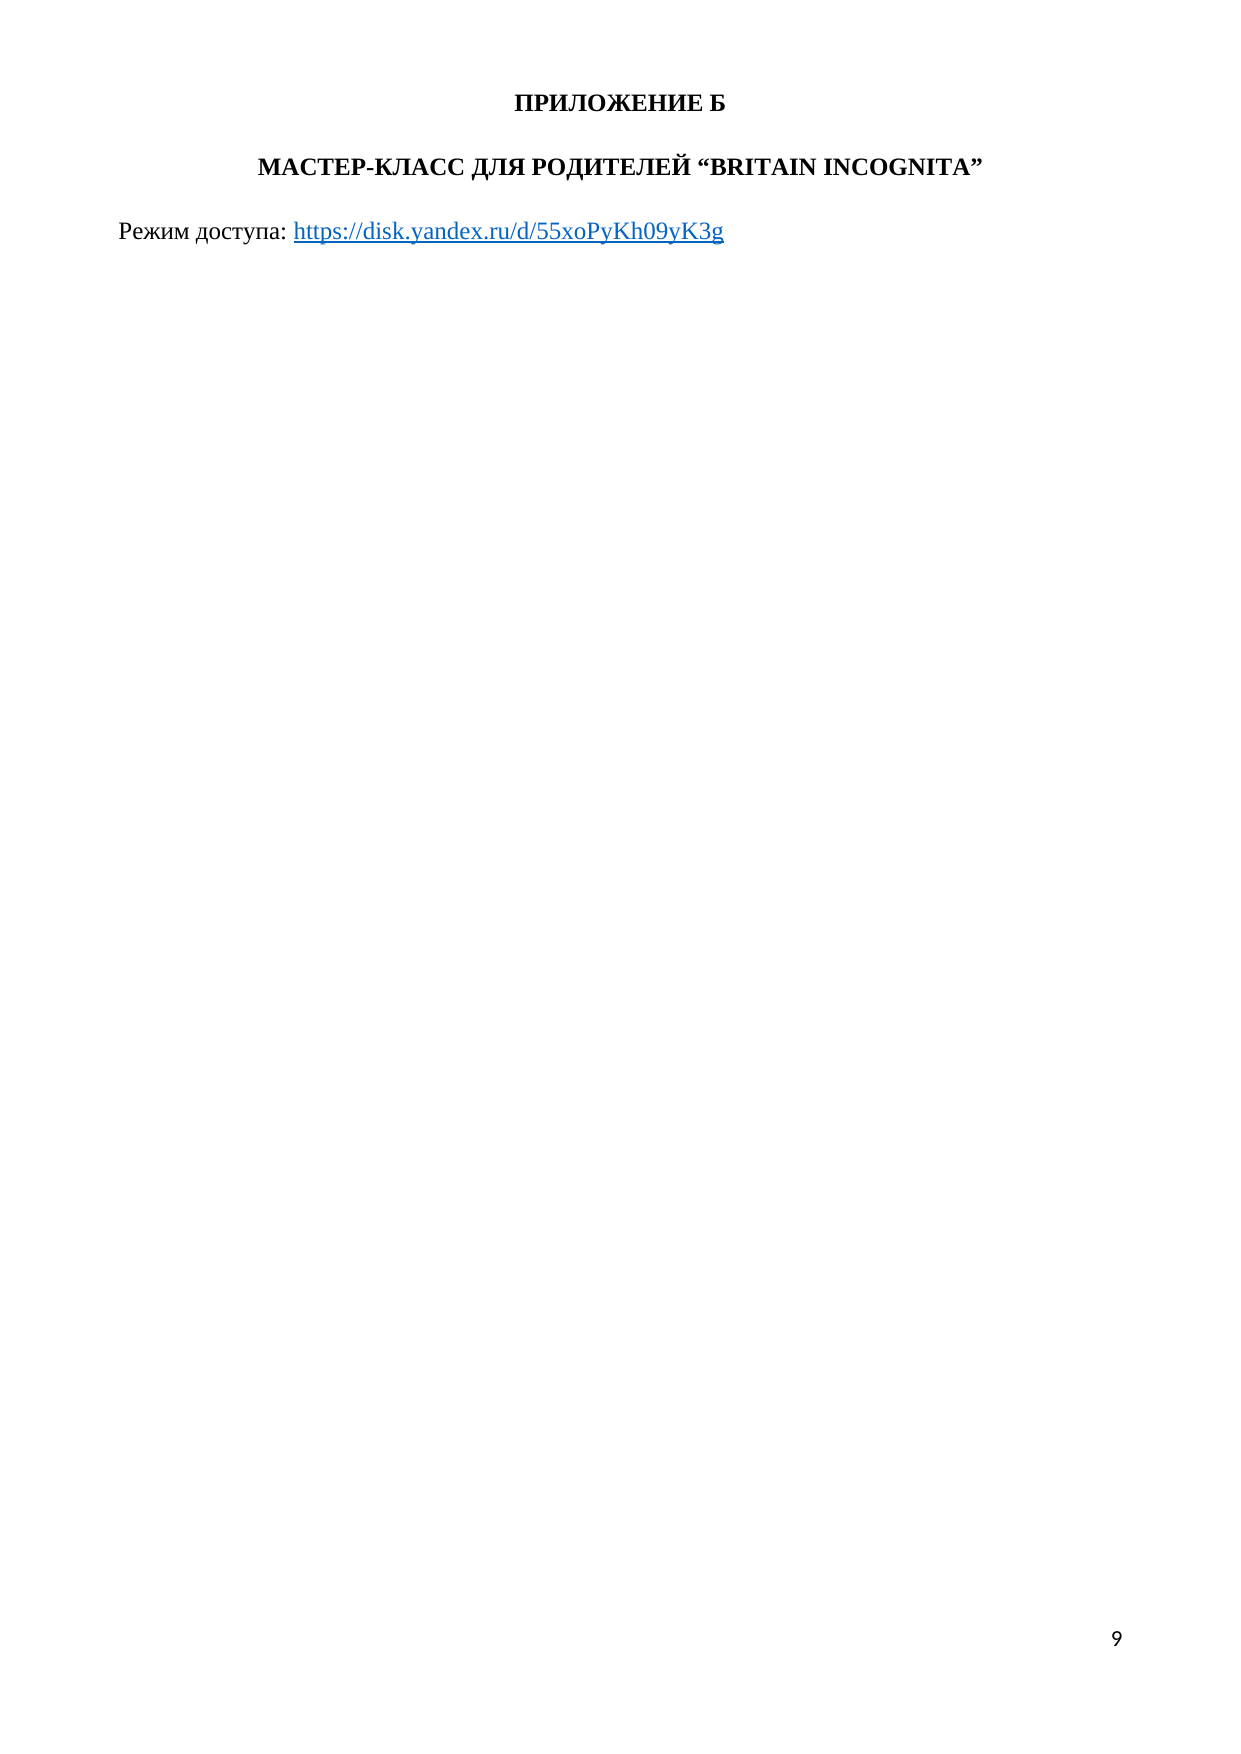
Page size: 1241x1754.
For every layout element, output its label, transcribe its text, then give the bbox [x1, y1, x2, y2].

text ПРИЛОЖЕНИЕ Б [118, 88, 1122, 117]
text Режим доступа: https://disk.yandex.ru/d/55xoPyKh09yK3g [118, 216, 1122, 245]
text МАСТЕР-КЛАСС ДЛЯ РОДИТЕЛЕЙ “BRITAIN INCOGNITA” [118, 152, 1122, 181]
